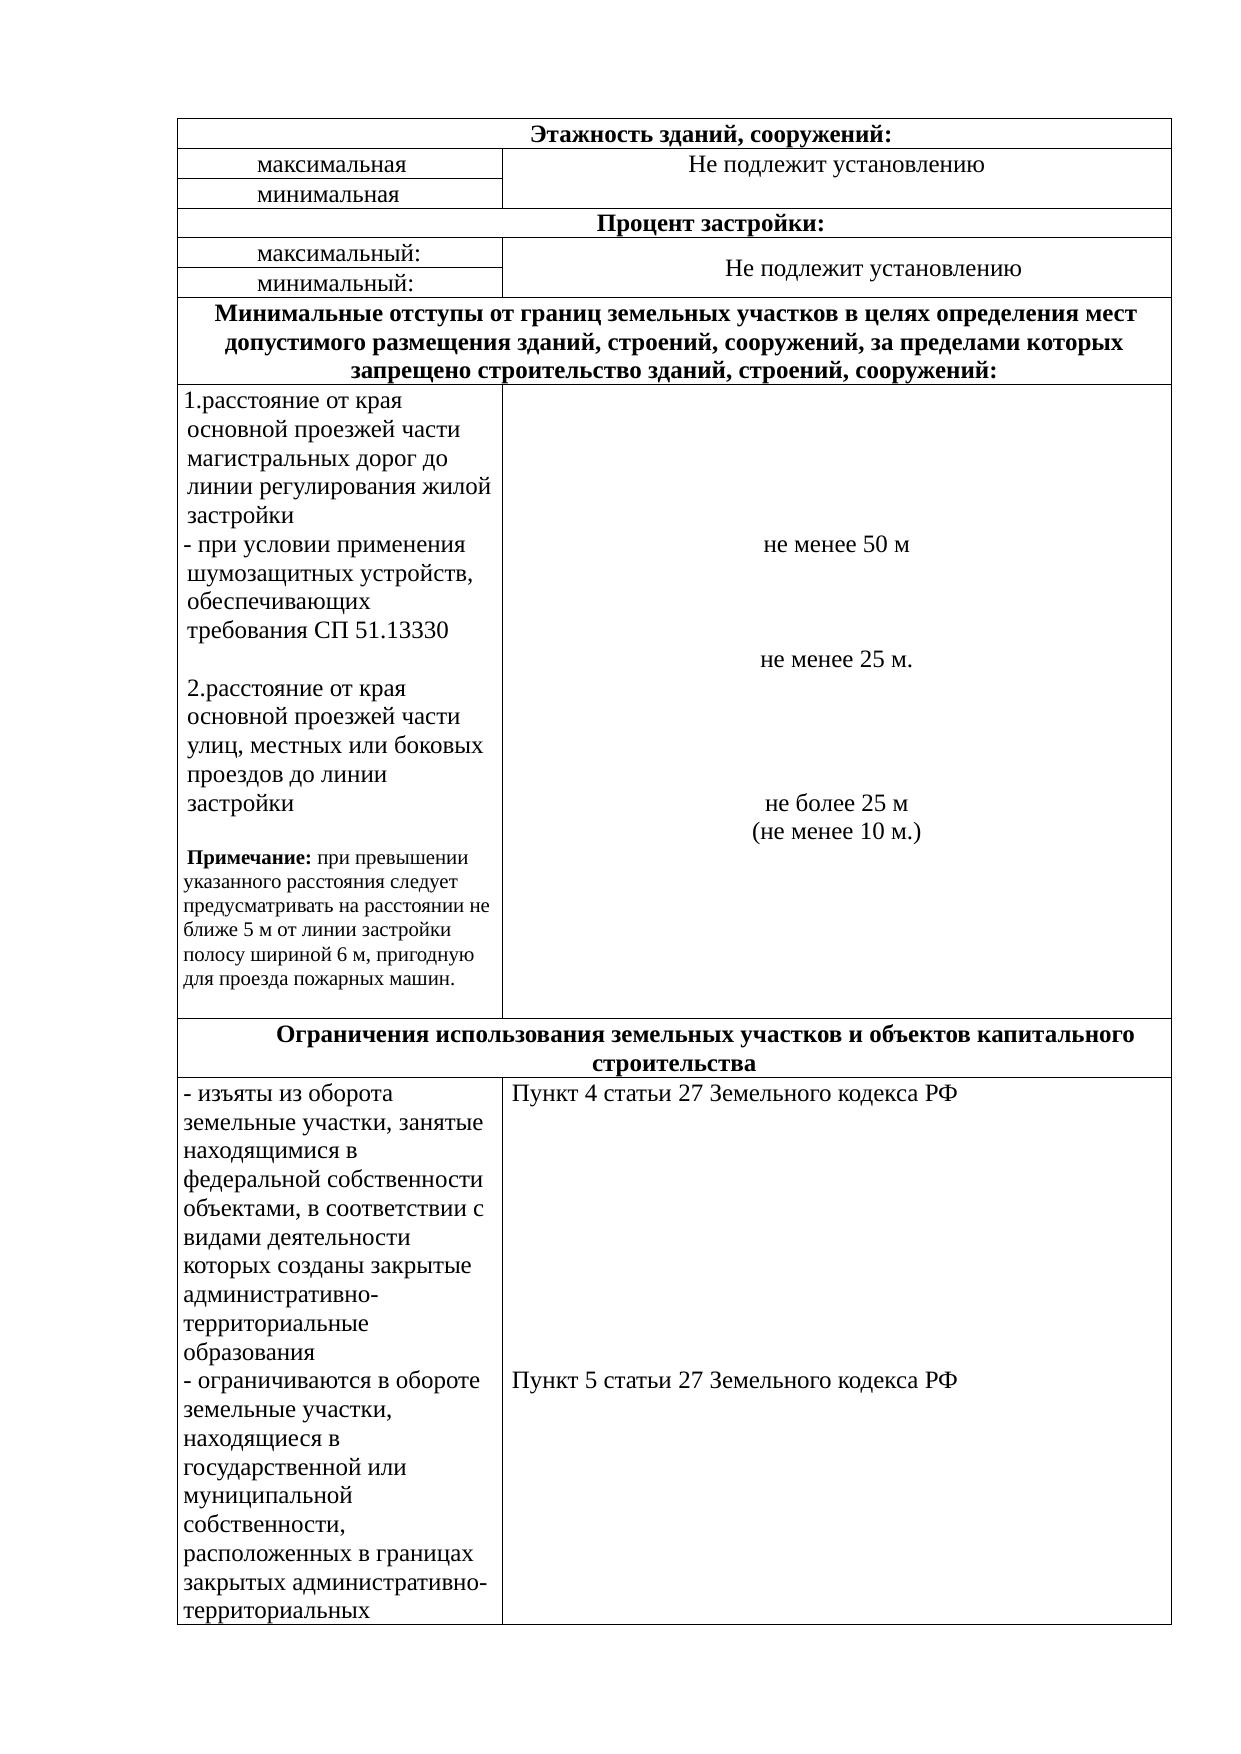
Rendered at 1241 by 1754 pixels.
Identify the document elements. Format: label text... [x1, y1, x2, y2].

table_cell максимальная [178, 149, 502, 178]
table_cell Минимальные отступы от границ земельных участков в целях определения мест допустимого размещения зданий, строений, сооружений, за пределами которых запрещено строительство зданий, строений, сооружений: [178, 298, 1171, 384]
table_cell Не подлежит установлению [503, 149, 1171, 207]
table_cell максимальный: [178, 238, 502, 267]
table_cell не менее 50 м не менее 25 м. не более 25 м (не менее 10 м.) [503, 385, 1171, 1018]
table_cell Процент застройки: [178, 209, 1171, 237]
table_cell Ограничения использования земельных участков и объектов капитального строительства [178, 1019, 1171, 1077]
table_cell Этажность зданий, сооружений: [178, 119, 1171, 148]
table_cell Не подлежит установлению [503, 238, 1171, 297]
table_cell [503, 1078, 1171, 1624]
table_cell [178, 1078, 502, 1624]
table_cell 1.расстояние от края основной проезжей части магистральных дорог до линии регулирования жилой застройки - при условии применения шумозащитных устройств, обеспечивающих требования СП 51.13330 2.расстояние от края основной проезжей части улиц, местных или боковых проездов до линии застройки Примечание: при превышении указанного расстояния следует предусматривать на расстоянии не ближе 5 м от линии застройки полосу шириной 6 м, пригодную для проезда пожарных машин. [178, 385, 502, 1018]
table_cell минимальная [178, 179, 502, 207]
table_cell минимальный: [178, 268, 502, 297]
